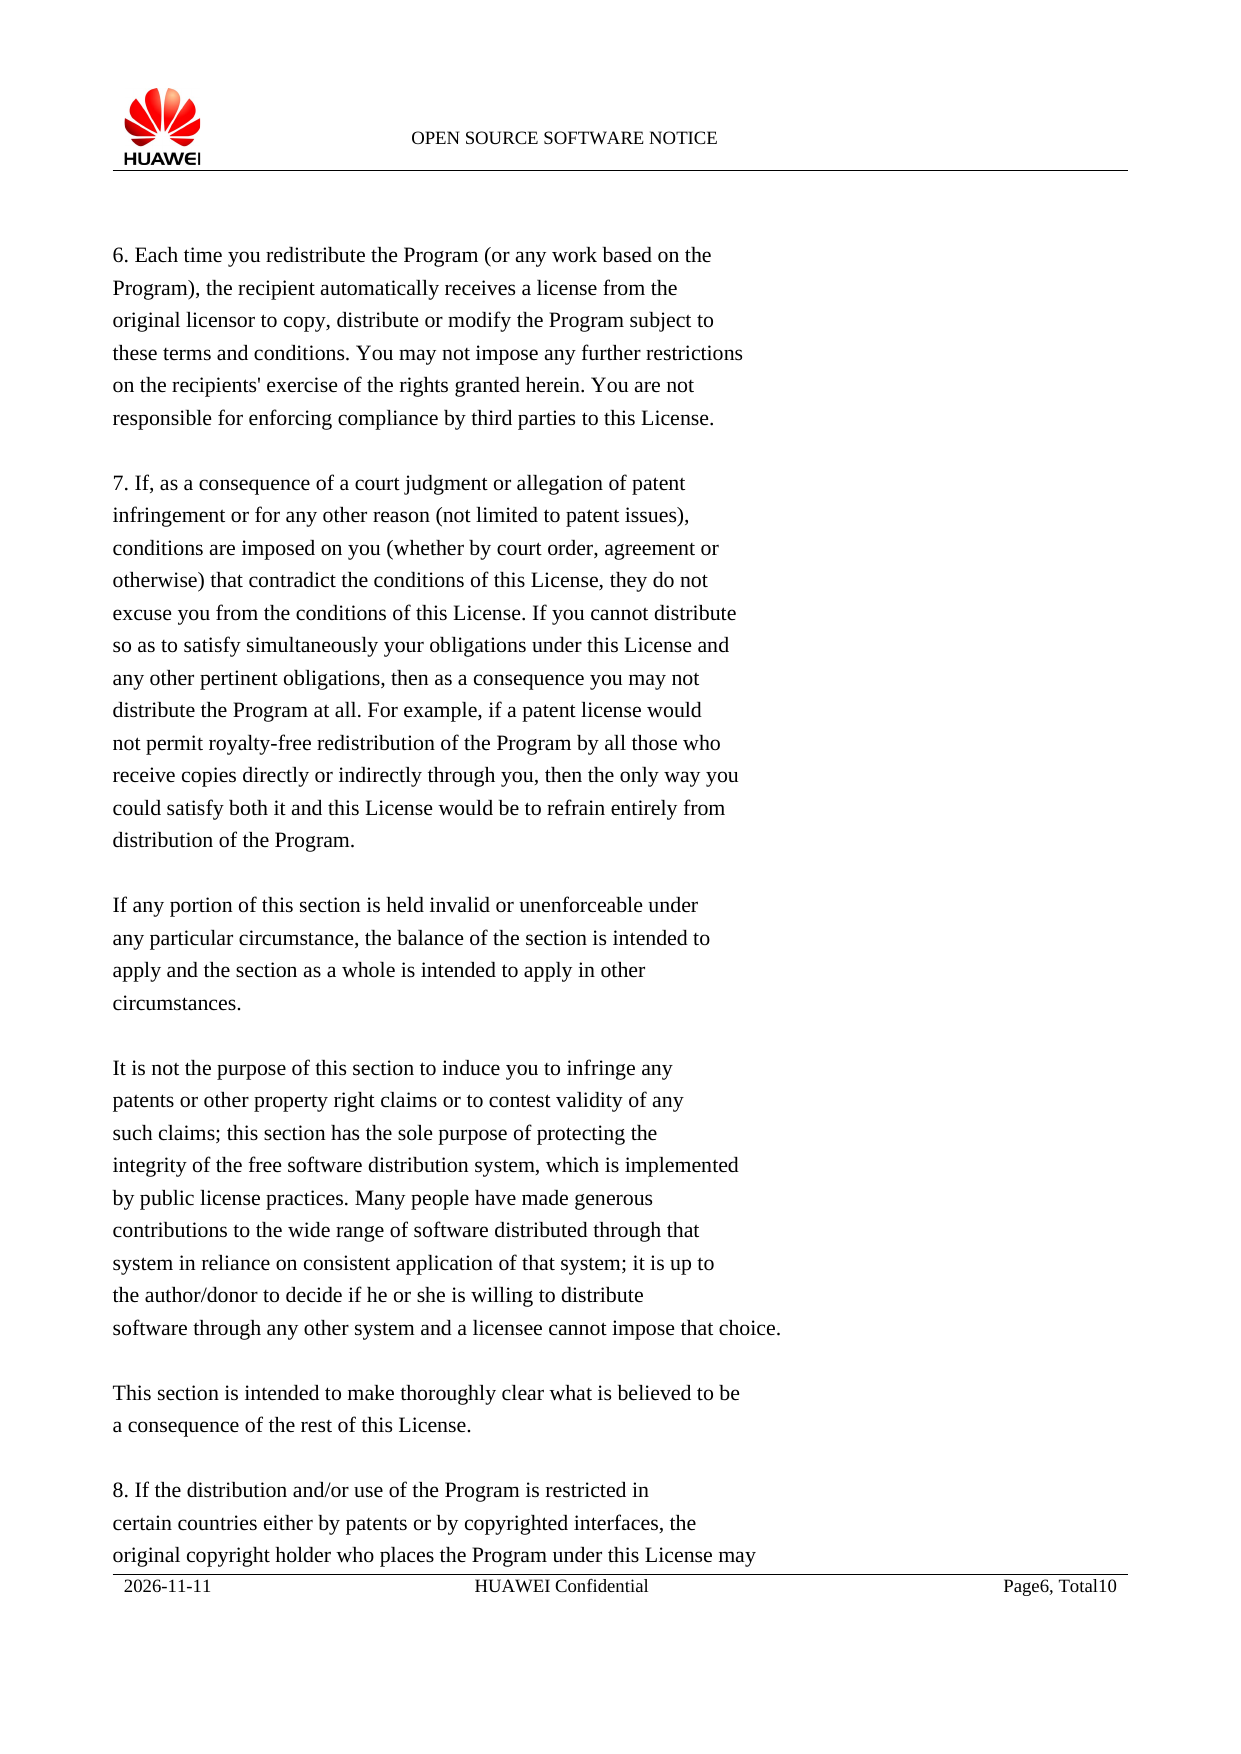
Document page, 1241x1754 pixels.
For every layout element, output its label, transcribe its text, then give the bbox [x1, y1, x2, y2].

picture [124, 88, 201, 165]
